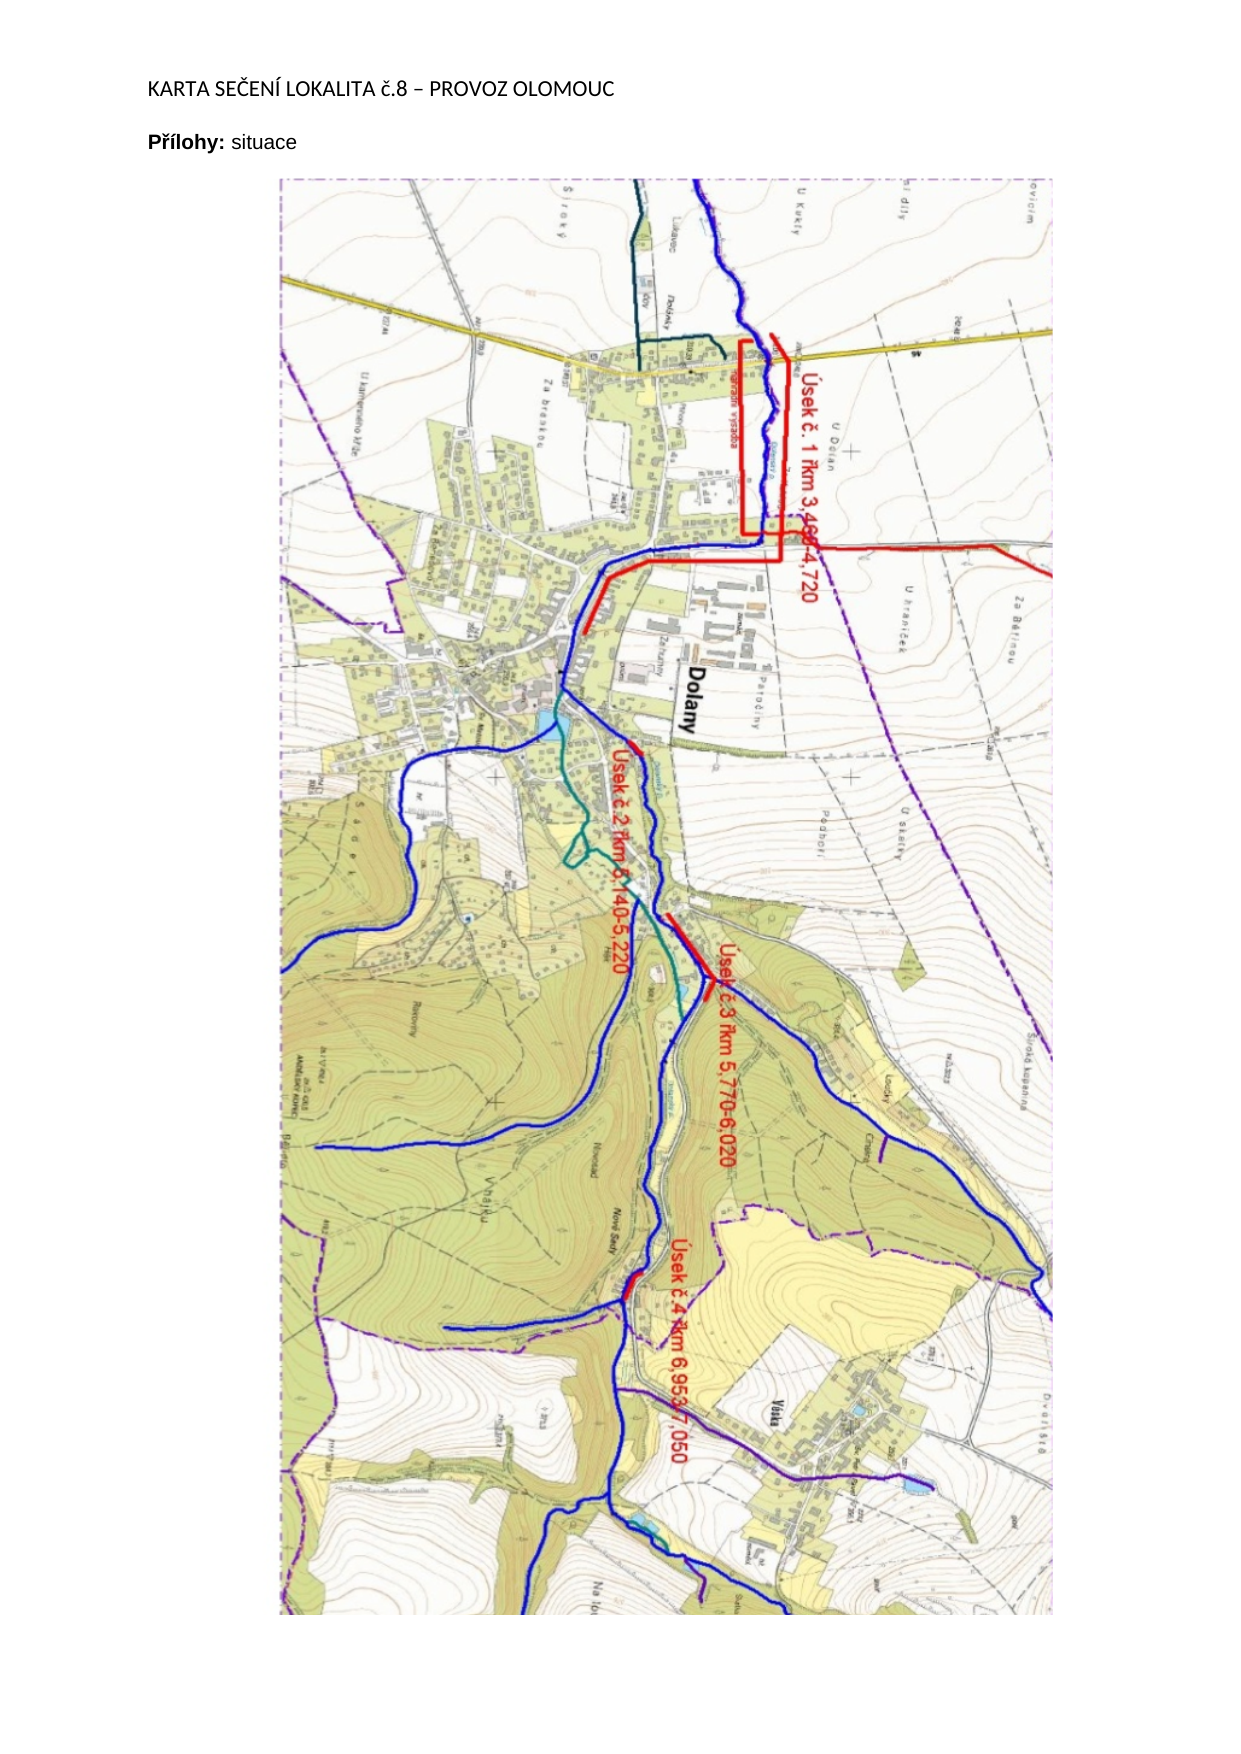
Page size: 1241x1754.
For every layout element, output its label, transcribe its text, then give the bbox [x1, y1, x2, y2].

picture [156, 181, 1053, 1615]
text Přílohy: situace [148, 130, 1093, 154]
